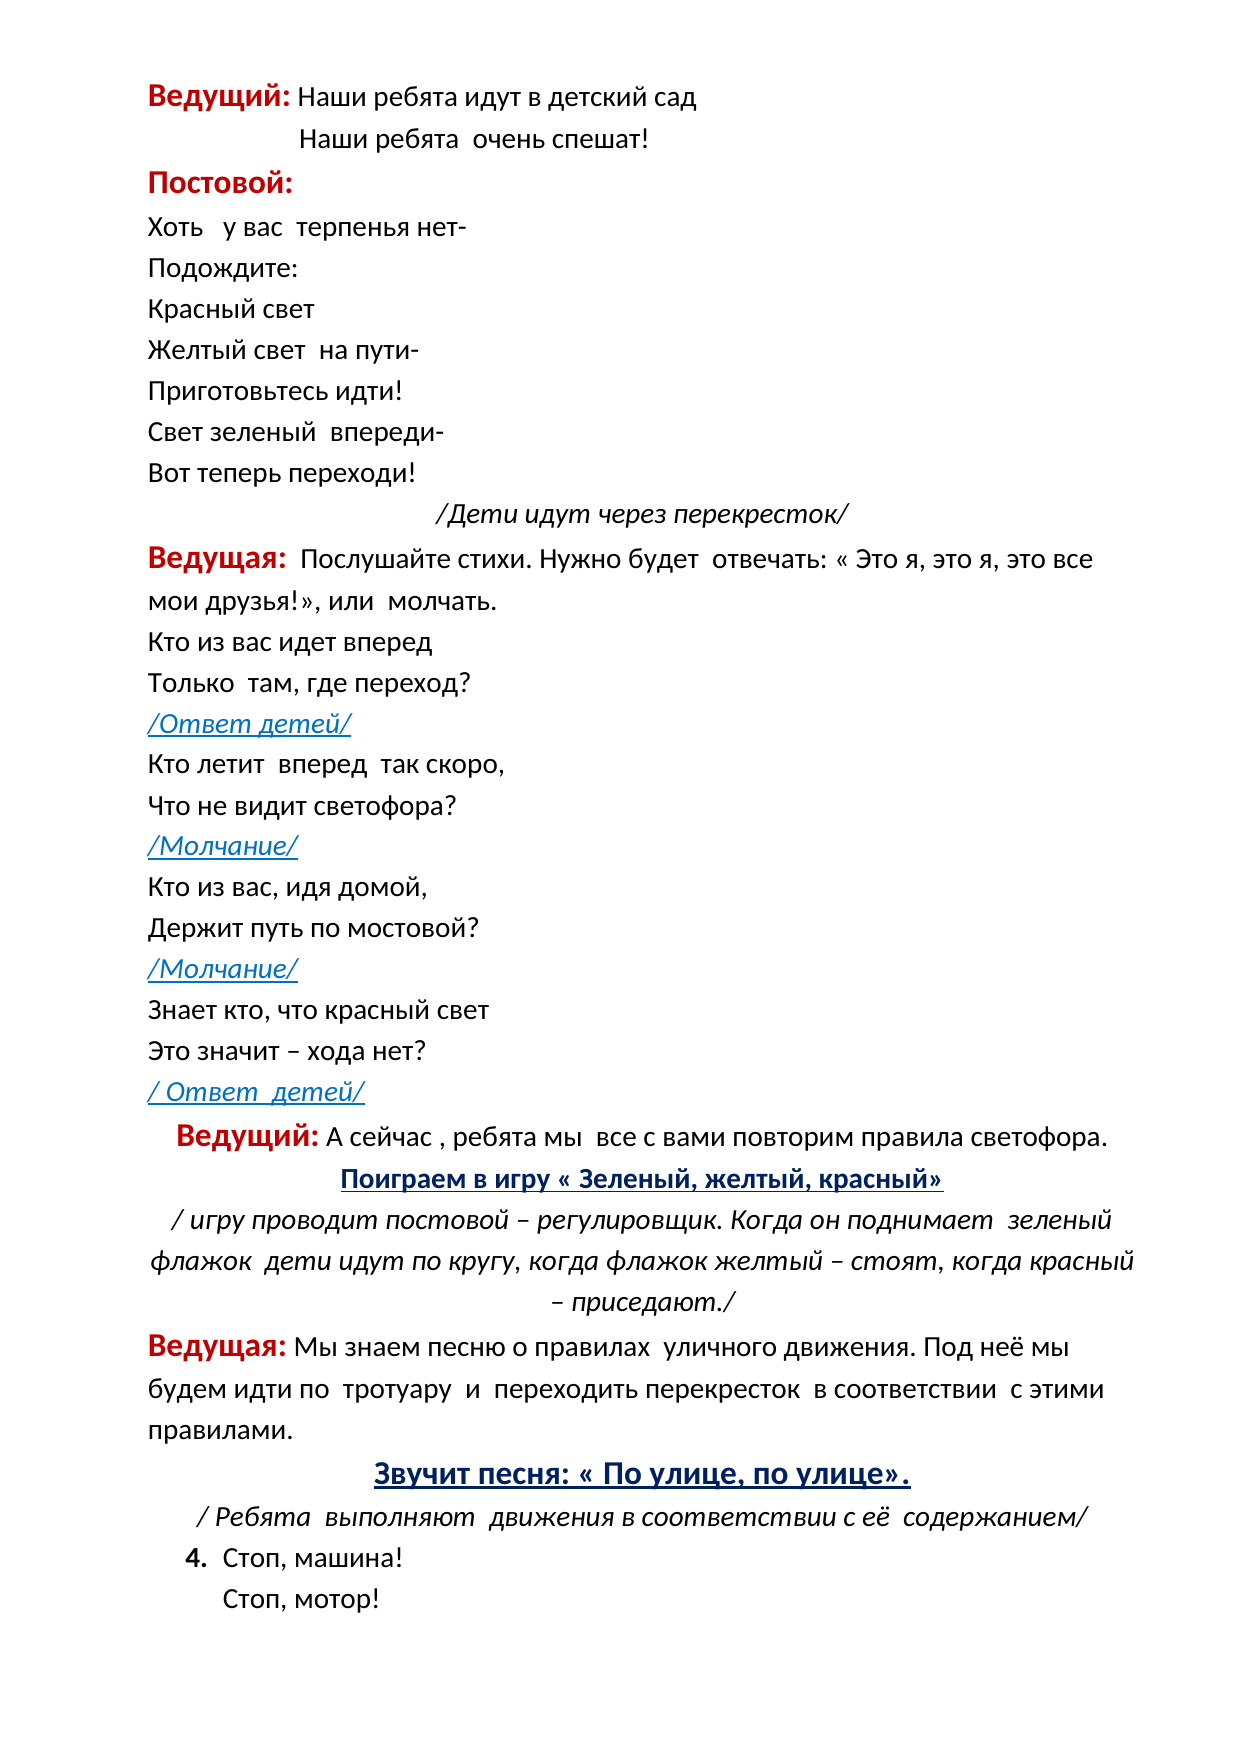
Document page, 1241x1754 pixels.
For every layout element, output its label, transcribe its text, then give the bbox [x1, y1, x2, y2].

text Хоть у вас терпенья нет- [148, 208, 1137, 244]
text Подождите: [148, 249, 1137, 285]
text Ведущий: А сейчас , ребята мы все с вами повторим правила светофора. Поиграем в игру « Зеленый, желтый, красный» [148, 1114, 1137, 1196]
text Наши ребята очень спешат! [148, 121, 1137, 156]
text / Ребята выполняют движения в соответствии с её содержанием/ [148, 1498, 1137, 1534]
text / Ответ детей/ [148, 1073, 1137, 1109]
text Держит путь по мостовой? [148, 909, 1137, 945]
text Только там, где переход? [148, 664, 1137, 699]
list Стоп, машина! [185, 1539, 1137, 1575]
text Кто из вас, идя домой, [148, 868, 1137, 904]
text Кто летит вперед так скоро, [148, 746, 1137, 781]
text Приготовьтесь идти! [148, 372, 1137, 408]
text / игру проводит постовой – регулировщик. Когда он поднимает зеленый флажок дети идут по кругу, когда флажок желтый – стоят, когда красный – приседают./ [148, 1201, 1137, 1318]
text Ведущая: Послушайте стихи. Нужно будет отвечать: « Это я, это я, это все мои друзья!», или молчать. [148, 536, 1137, 617]
text /Ответ детей/ [148, 705, 1137, 740]
text Кто из вас идет вперед [148, 623, 1137, 658]
text Ведущая: Мы знаем песню о правилах уличного движения. Под неё мы будем идти по тротуару и переходить перекресток в соответствии с этими правилами. [148, 1324, 1137, 1446]
text Свет зеленый впереди- [148, 413, 1137, 449]
text Это значит – хода нет? [148, 1032, 1137, 1068]
text Вот теперь переходи! [148, 454, 1137, 489]
text /Дети идут через перекресток/ [148, 495, 1137, 531]
text /Молчание/ [148, 950, 1137, 986]
text Что не видит светофора? [148, 787, 1137, 822]
list Стоп, мотор! [223, 1580, 1137, 1616]
text Ведущий: Наши ребята идут в детский сад [148, 74, 1137, 114]
text Красный свет [148, 290, 1137, 326]
text Желтый свет на пути- [148, 331, 1137, 367]
text /Молчание/ [148, 827, 1137, 863]
text Постовой: [148, 162, 1137, 202]
text Звучит песня: « По улице, по улице». [148, 1452, 1137, 1492]
text Знает кто, что красный свет [148, 991, 1137, 1027]
